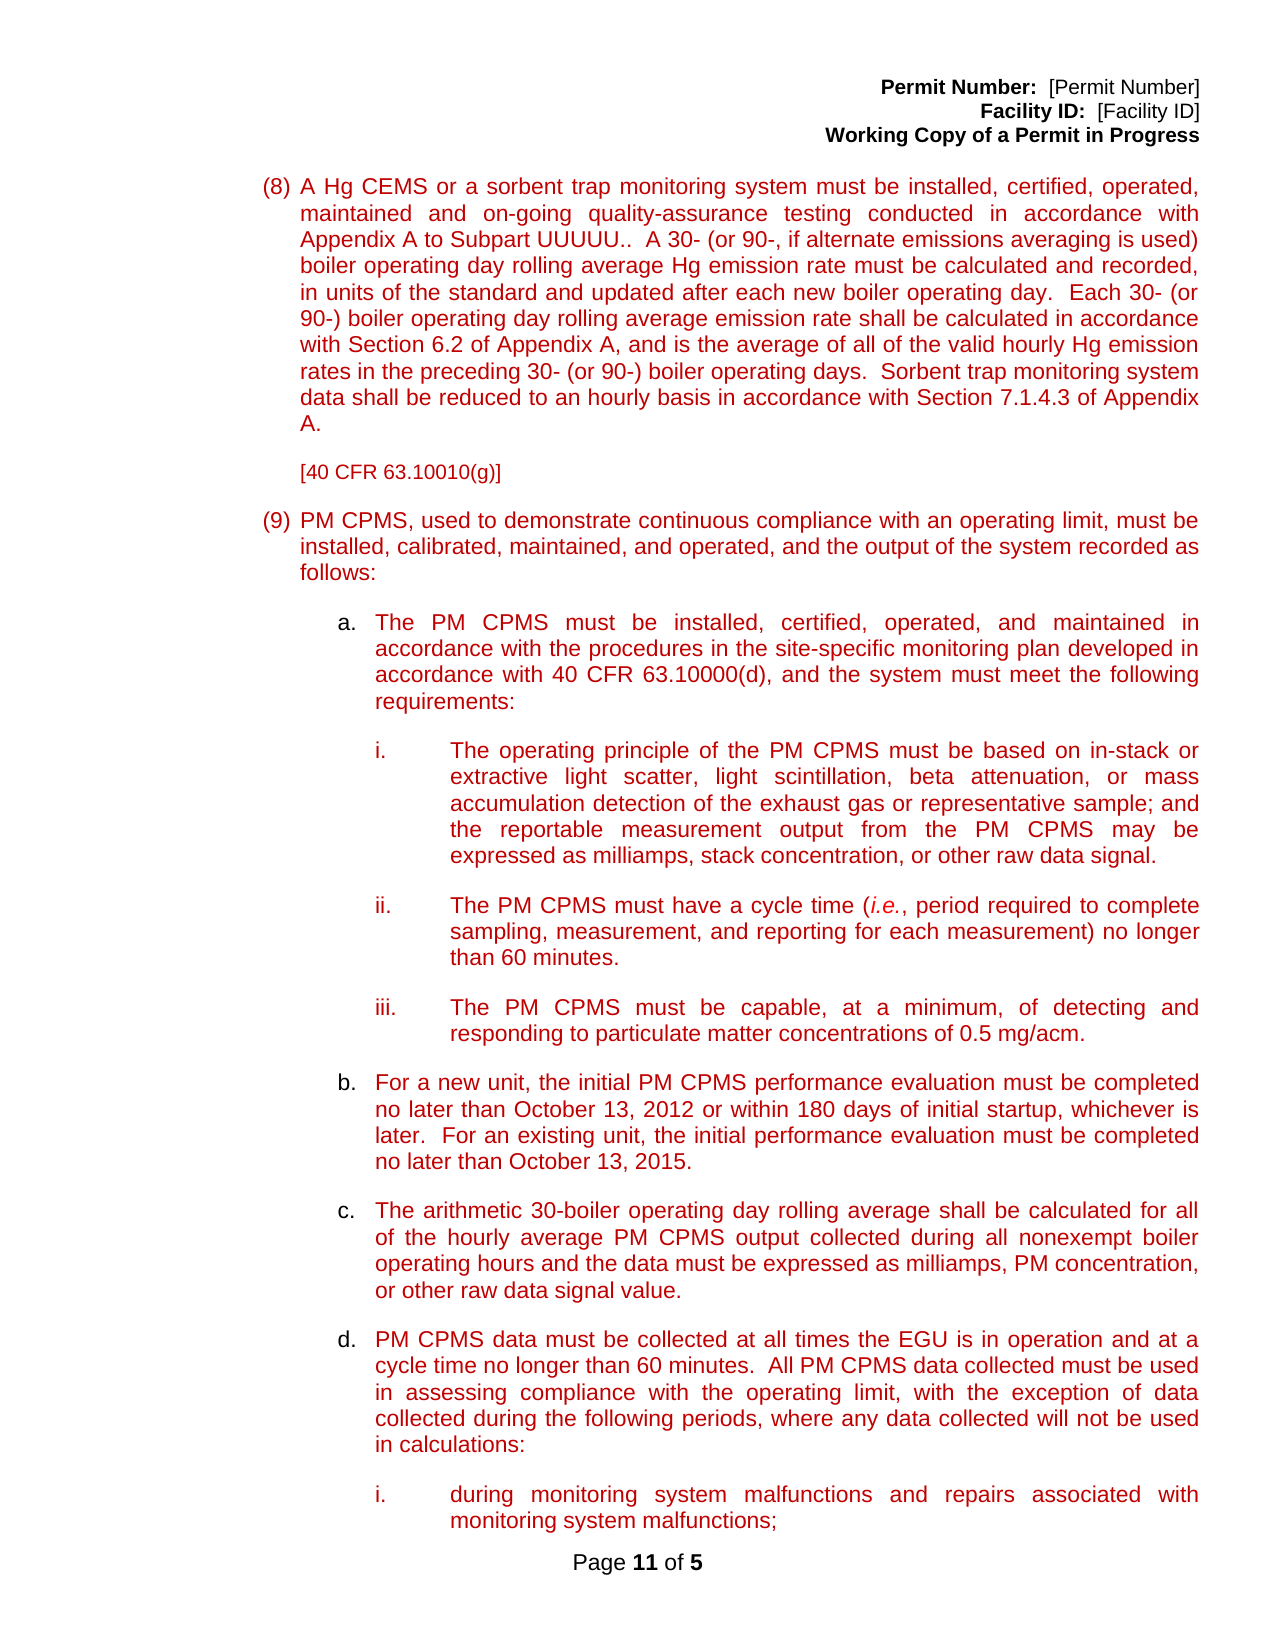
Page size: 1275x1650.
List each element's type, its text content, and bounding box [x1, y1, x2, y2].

text [40 CFR 63.10010(g)] [300, 460, 1200, 484]
text The operating principle of the PM CPMS must be based on in-stack or extractive light scatter, light scintillation, beta attenuation, or mass accumulation detection of the exhaust gas or representative sample; and the reportable measurement output from the PM CPMS may be expressed as milliamps, stack concentration, or other raw data signal. [375, 737, 1200, 869]
text For a new unit, the initial PM CPMS performance evaluation must be completed no later than October 13, 2012 or within 180 days of initial startup, whichever is later. For an existing unit, the initial performance evaluation must be completed no later than October 13, 2015. [337, 1069, 1200, 1174]
text The PM CPMS must be installed, certified, operated, and maintained in accordance with the procedures in the site-specific monitoring plan developed in accordance with 40 CFR 63.10000(d), and the system must meet the following requirements: [337, 608, 1200, 714]
text The arithmetic 30-boiler operating day rolling average shall be calculated for all of the hourly average PM CPMS output collected during all nonexempt boiler operating hours and the data must be expressed as milliamps, PM concentration, or other raw data signal value. [337, 1197, 1200, 1303]
text during monitoring system malfunctions and repairs associated with monitoring system malfunctions; [375, 1481, 1200, 1533]
text The PM CPMS must have a cycle time (i.e., period required to complete sampling, measurement, and reporting for each measurement) no longer than 60 minutes. [375, 892, 1200, 971]
text PM CPMS, used to demonstrate continuous compliance with an operating limit, must be installed, calibrated, maintained, and operated, and the output of the system recorded as follows: [262, 507, 1200, 586]
text A Hg CEMS or a sorbent trap monitoring system must be installed, certified, operated, maintained and on-going quality-assurance testing conducted in accordance with Appendix A to Subpart UUUUU.. A 30- (or 90-, if alternate emissions averaging is used) boiler operating day rolling average Hg emission rate must be calculated and recorded, in units of the standard and updated after each new boiler operating day. Each 30- (or 90-) boiler operating day rolling average emission rate shall be calculated in accordance with Section 6.2 of Appendix A, and is the average of all of the valid hourly Hg emission rates in the preceding 30- (or 90-) boiler operating days. Sorbent trap monitoring system data shall be reduced to an hourly basis in accordance with Section 7.1.4.3 of Appendix A. [262, 173, 1200, 437]
text PM CPMS data must be collected at all times the EGU is in operation and at a cycle time no longer than 60 minutes. All PM CPMS data collected must be used in assessing compliance with the operating limit, with the exception of data collected during the following periods, where any data collected will not be used in calculations: [337, 1326, 1200, 1458]
text The PM CPMS must be capable, at a minimum, of detecting and responding to particulate matter concentrations of 0.5 mg/acm. [375, 993, 1200, 1046]
